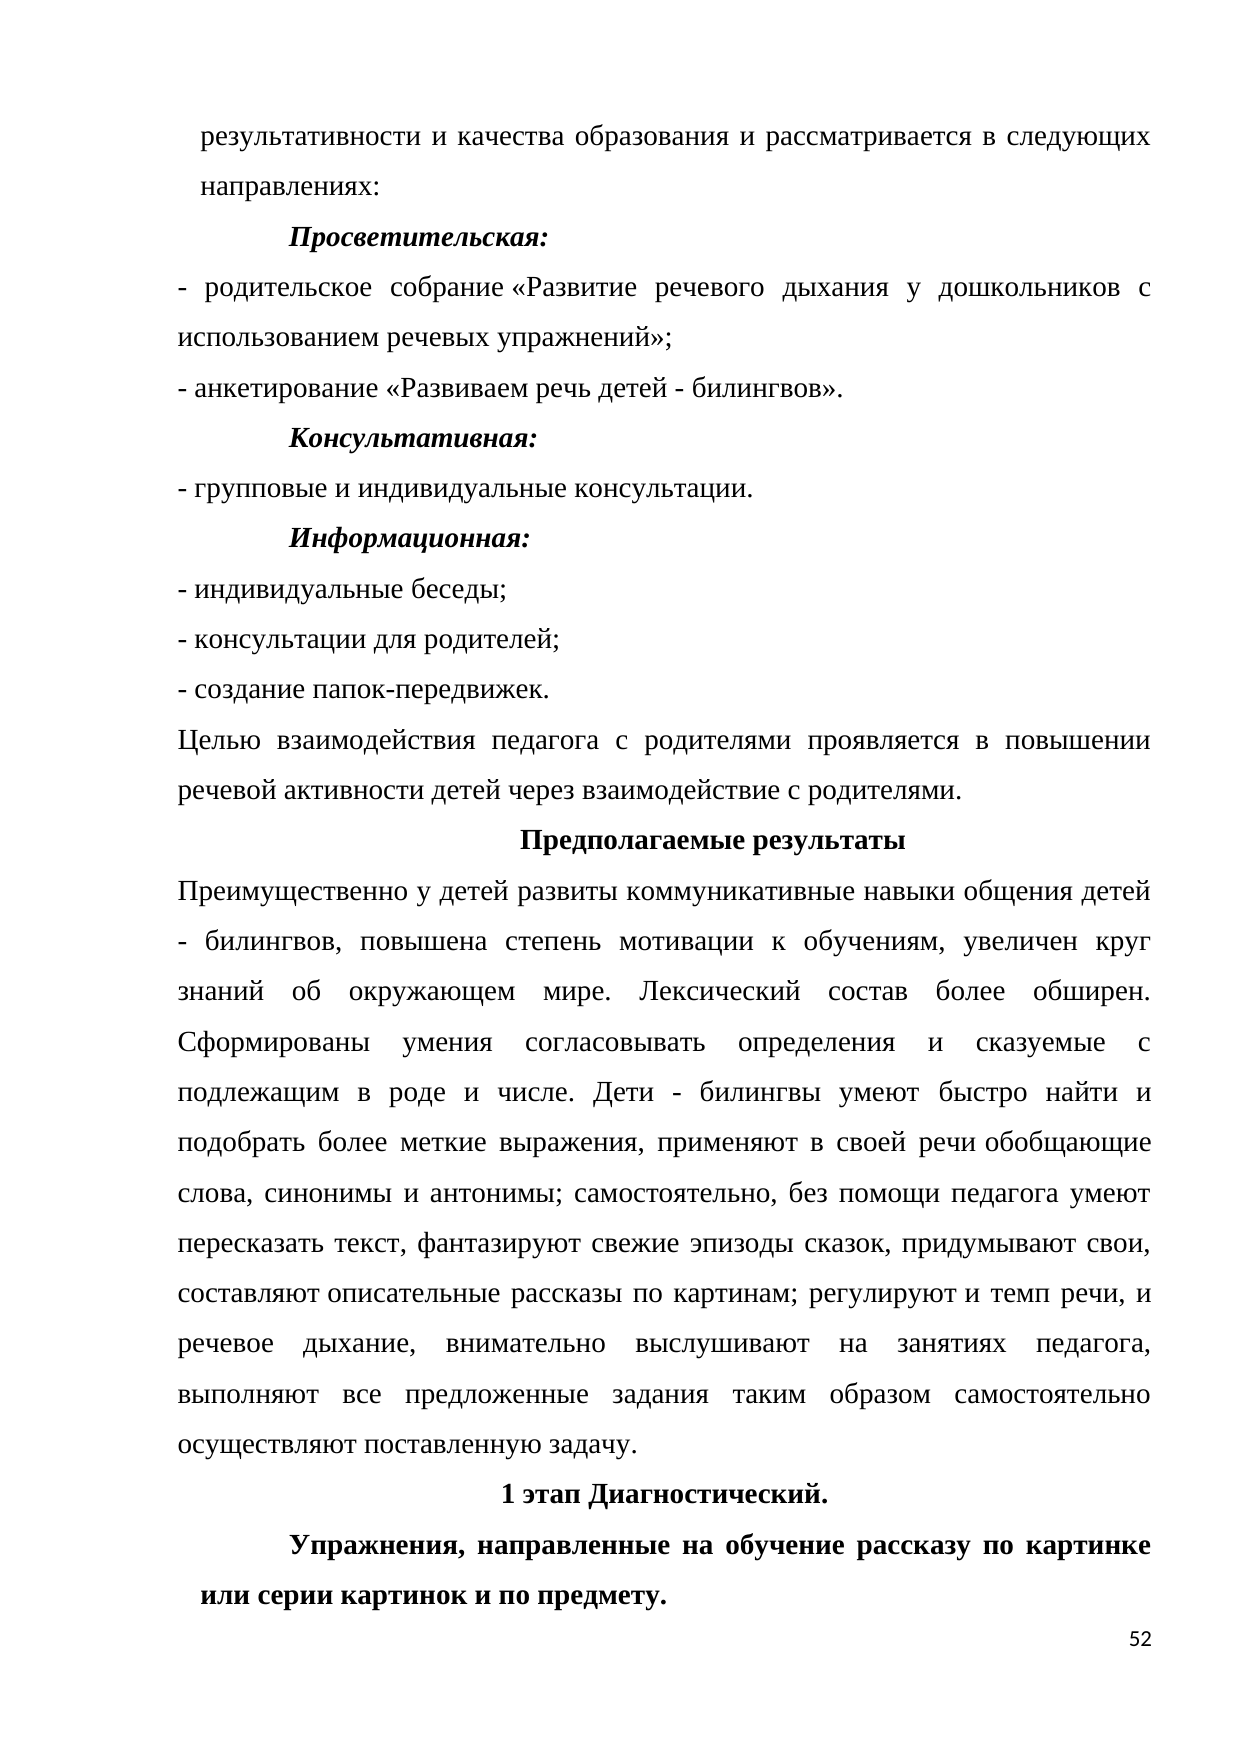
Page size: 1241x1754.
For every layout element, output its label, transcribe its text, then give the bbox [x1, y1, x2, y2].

text - анкетирование «Развиваем речь детей - билингвов». [177, 370, 1152, 403]
text - создание папок-передвижек. [177, 672, 1152, 705]
text Целью взаимодействия педагога с родителями проявляется в повышении речевой активности детей через взаимодействие с родителями. [177, 722, 1152, 806]
text Предполагаемые результаты [200, 822, 1152, 856]
text Упражнения, направленные на обучение рассказу по картинке или серии картинок и по предмету. [200, 1527, 1152, 1611]
text - родительское собрание «Развитие речевого дыхания у дошкольников с использованием речевых упражнений»; [177, 269, 1152, 353]
text 1 этап Диагностический. [177, 1477, 1152, 1510]
text Информационная: [200, 521, 1152, 554]
text - групповые и индивидуальные консультации. [177, 470, 1152, 504]
text Просветительская: [200, 219, 1152, 252]
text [200, 118, 1152, 202]
text Преимущественно у детей развиты коммуникативные навыки общения детей - билингвов, повышена степень мотивации к обучениям, увеличен круг знаний об окружающем мире. Лексический состав более обширен. Сформированы умения согласовывать определения и сказуемые с подлежащим в роде и числе. Дети - билингвы умеют быстро найти и подобрать более меткие выражения, применяют в своей речи обобщающие слова, синонимы и антонимы; самостоятельно, без помощи педагога умеют пересказать текст, фантазируют свежие эпизоды сказок, придумывают свои, составляют описательные рассказы по картинам; регулируют и темп речи, и речевое дыхание, внимательно выслушивают на занятиях педагога, выполняют все предложенные задания таким образом самостоятельно осуществляют поставленную задачу. [177, 873, 1152, 1460]
text - консультации для родителей; [177, 621, 1152, 655]
text - индивидуальные беседы; [177, 571, 1152, 604]
text Консультативная: [200, 420, 1152, 453]
